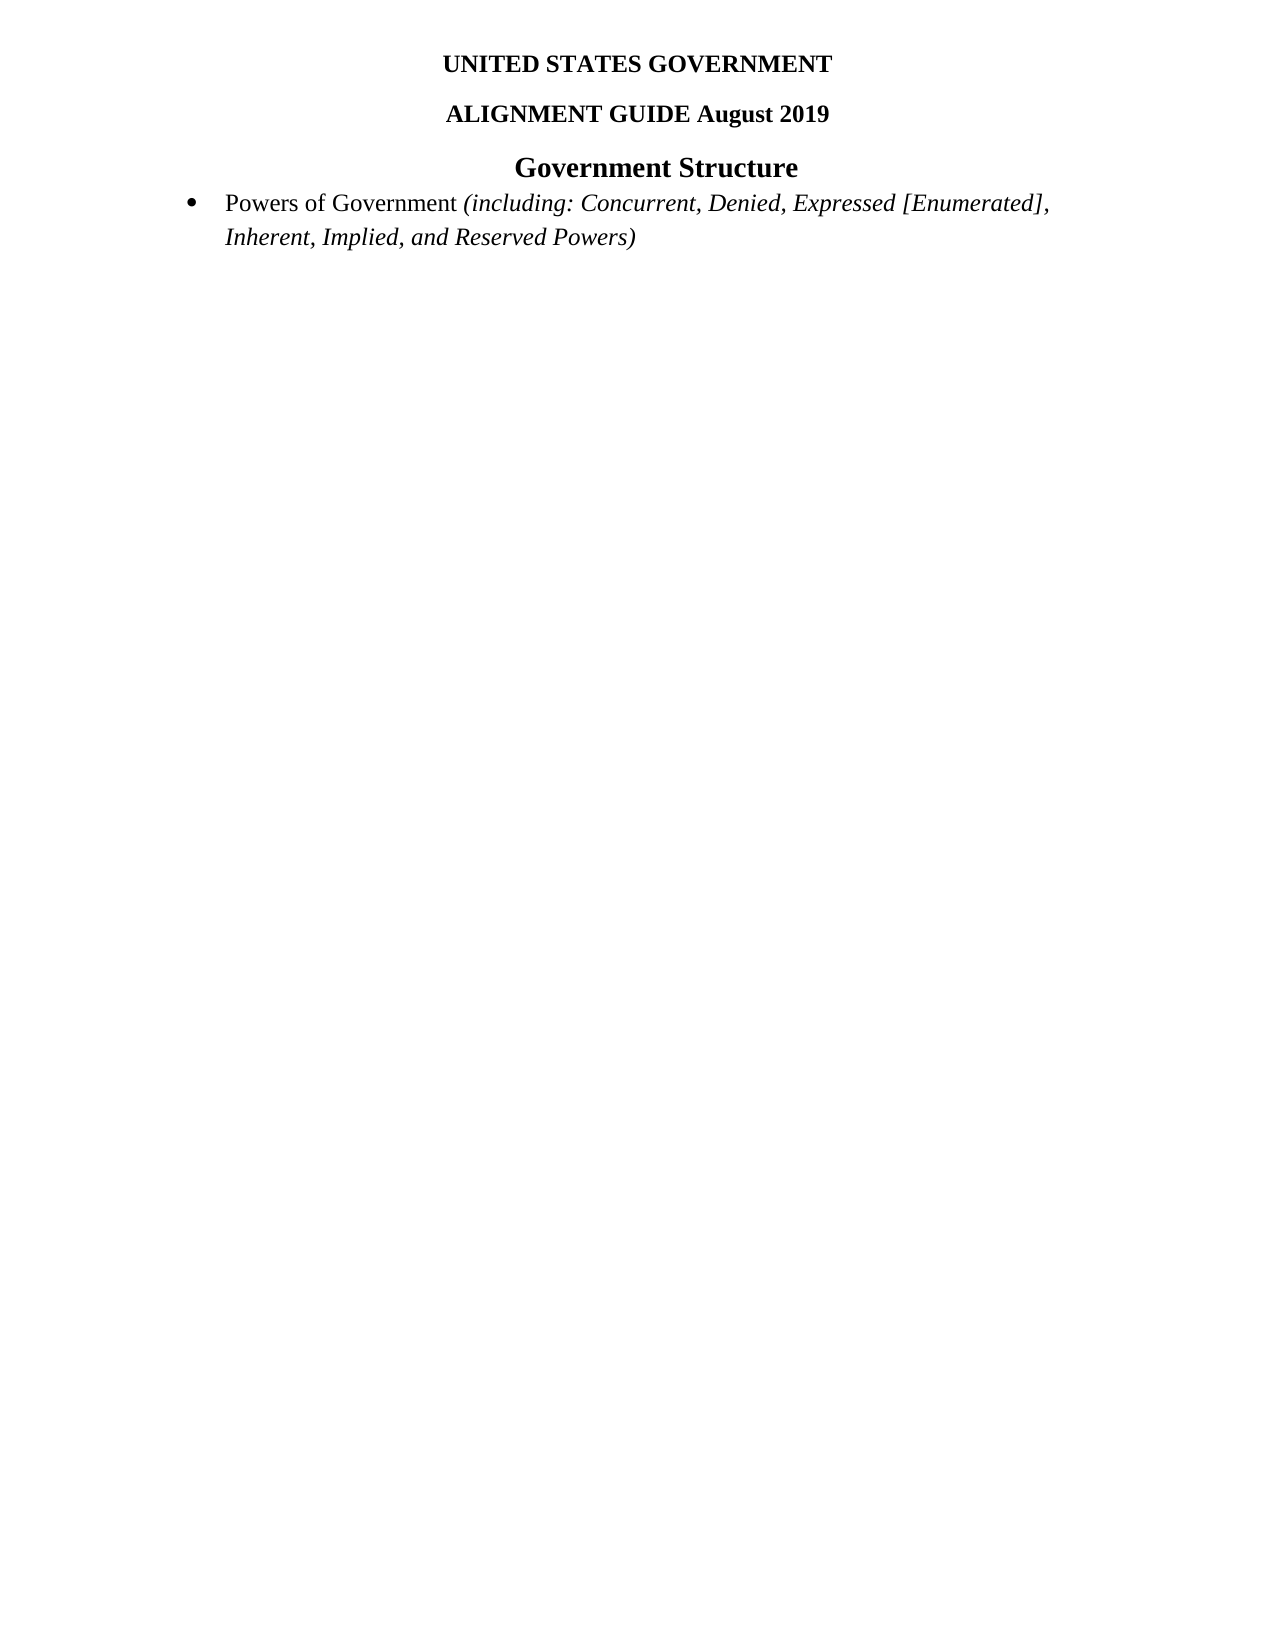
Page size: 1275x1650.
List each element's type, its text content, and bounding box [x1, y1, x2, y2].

list Powers of Government (including: Concurrent, Denied, Expressed [Enumerated], Inherent, Implied, and Reserved Powers) [187, 188, 1125, 250]
text Government Structure [187, 150, 1125, 183]
